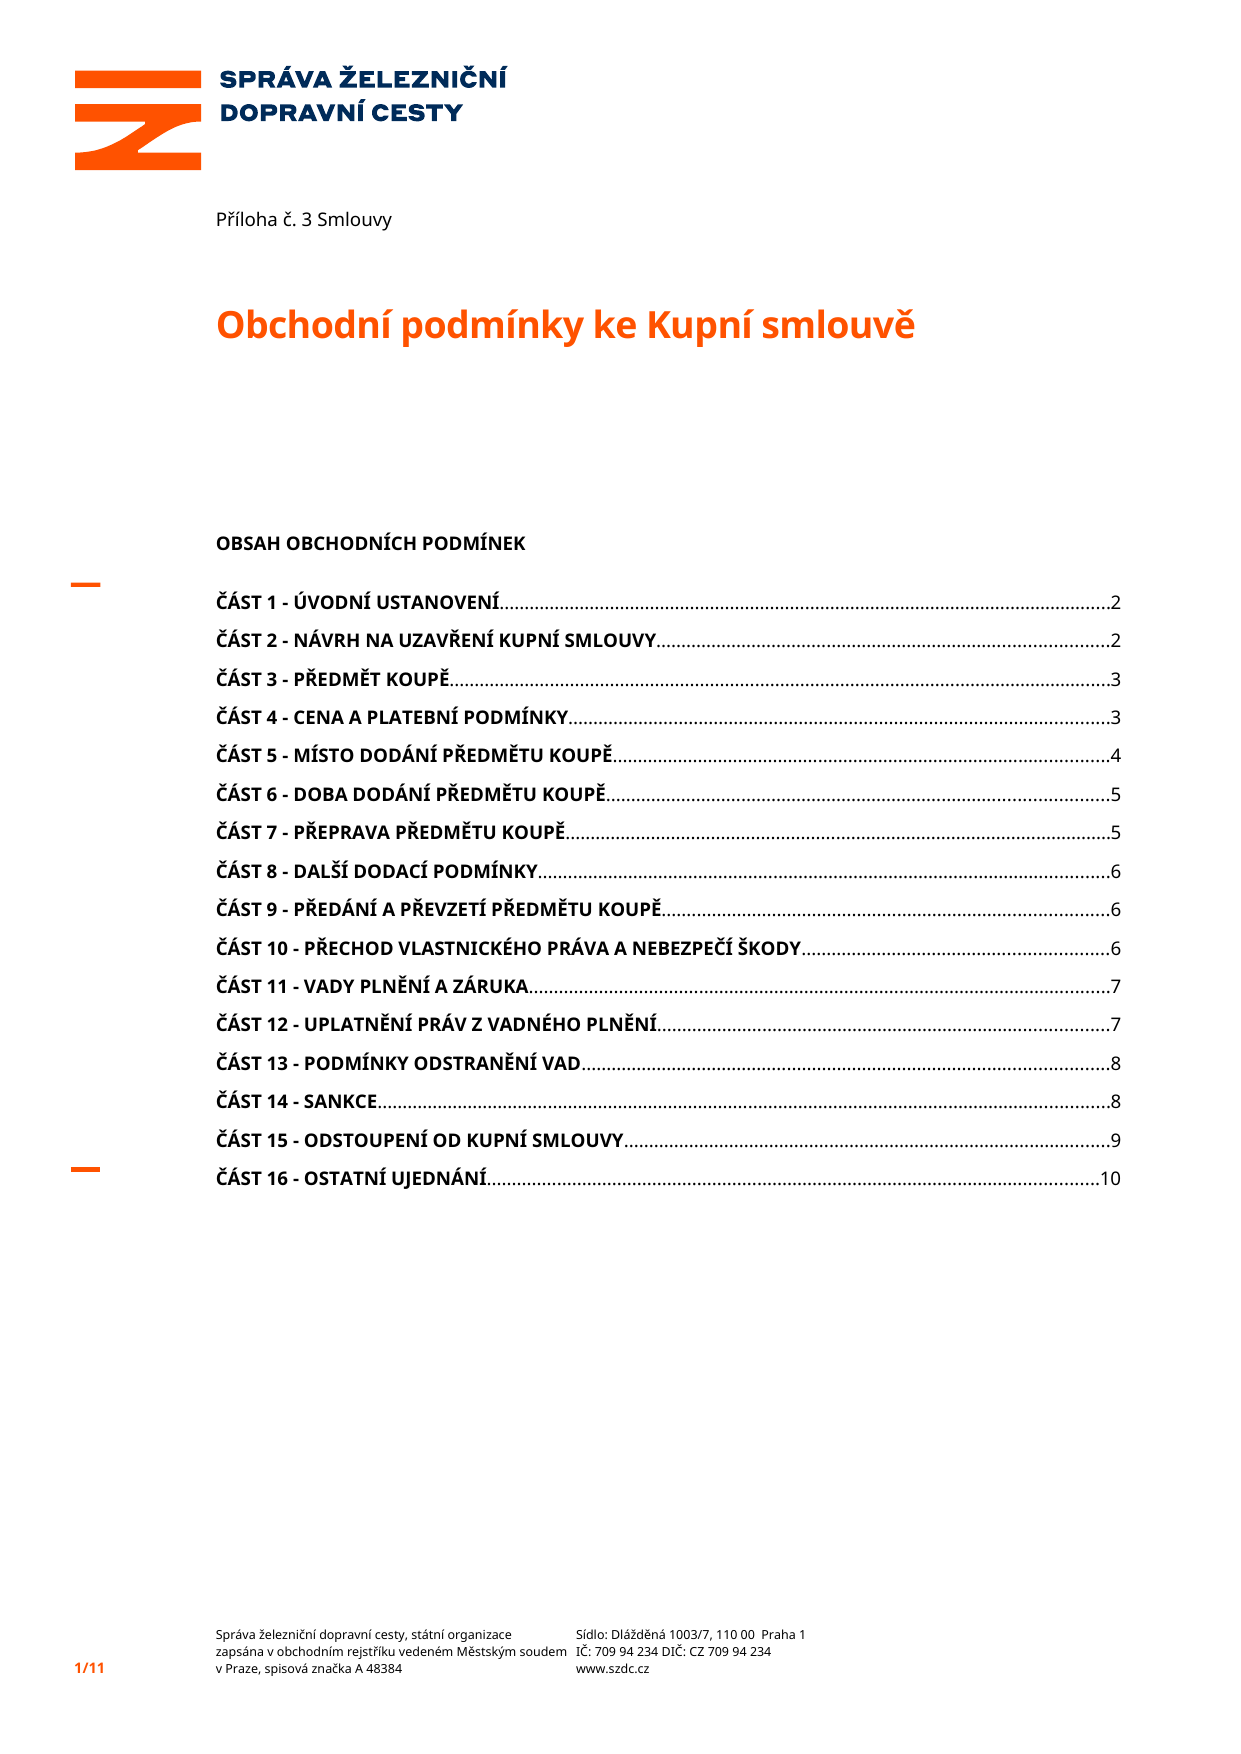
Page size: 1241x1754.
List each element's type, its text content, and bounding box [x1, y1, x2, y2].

text ČÁST 14 - SANKCE 8 [216, 1089, 1122, 1114]
text ČÁST 3 - PŘEDMĚT KOUPĚ 3 [216, 666, 1122, 691]
text ČÁST 7 - PŘEPRAVA PŘEDMĚTU KOUPĚ 5 [216, 819, 1122, 845]
text ČÁST 2 - NÁVRH NA UZAVŘENÍ KUPNÍ SMLOUVY 2 [216, 627, 1122, 653]
text ČÁST 16 - OSTATNÍ UJEDNÁNÍ 10 [216, 1166, 1122, 1191]
subtitle Obchodní podmínky ke Kupní smlouvě [216, 299, 1122, 350]
text OBSAH OBCHODNÍCH PODMÍNEK [216, 530, 1122, 556]
text ČÁST 1 - ÚVODNÍ USTANOVENÍ 2 [216, 589, 1122, 614]
text ČÁST 11 - VADY PLNĚNÍ A ZÁRUKA 7 [216, 973, 1122, 999]
text ČÁST 6 - DOBA DODÁNÍ PŘEDMĚTU KOUPĚ 5 [216, 781, 1122, 807]
text ČÁST 5 - MÍSTO DODÁNÍ PŘEDMĚTU KOUPĚ 4 [216, 743, 1122, 768]
text ČÁST 10 - PŘECHOD VLASTNICKÉHO PRÁVA A NEBEZPEČÍ ŠKODY 6 [216, 935, 1122, 960]
text ČÁST 4 - CENA A PLATEBNÍ PODMÍNKY 3 [216, 704, 1122, 730]
text ČÁST 13 - PODMÍNKY ODSTRANĚNÍ VAD 8 [216, 1050, 1122, 1076]
text ČÁST 12 - UPLATNĚNÍ PRÁV Z VADNÉHO PLNĚNÍ 7 [216, 1012, 1122, 1037]
text ČÁST 9 - PŘEDÁNÍ A PŘEVZETÍ PŘEDMĚTU KOUPĚ 6 [216, 896, 1122, 922]
text ČÁST 15 - ODSTOUPENÍ OD KUPNÍ SMLOUVY 9 [216, 1127, 1122, 1153]
text ČÁST 8 - DALŠÍ DODACÍ PODMÍNKY 6 [216, 858, 1122, 883]
text Příloha č. 3 Smlouvy [216, 207, 1196, 232]
